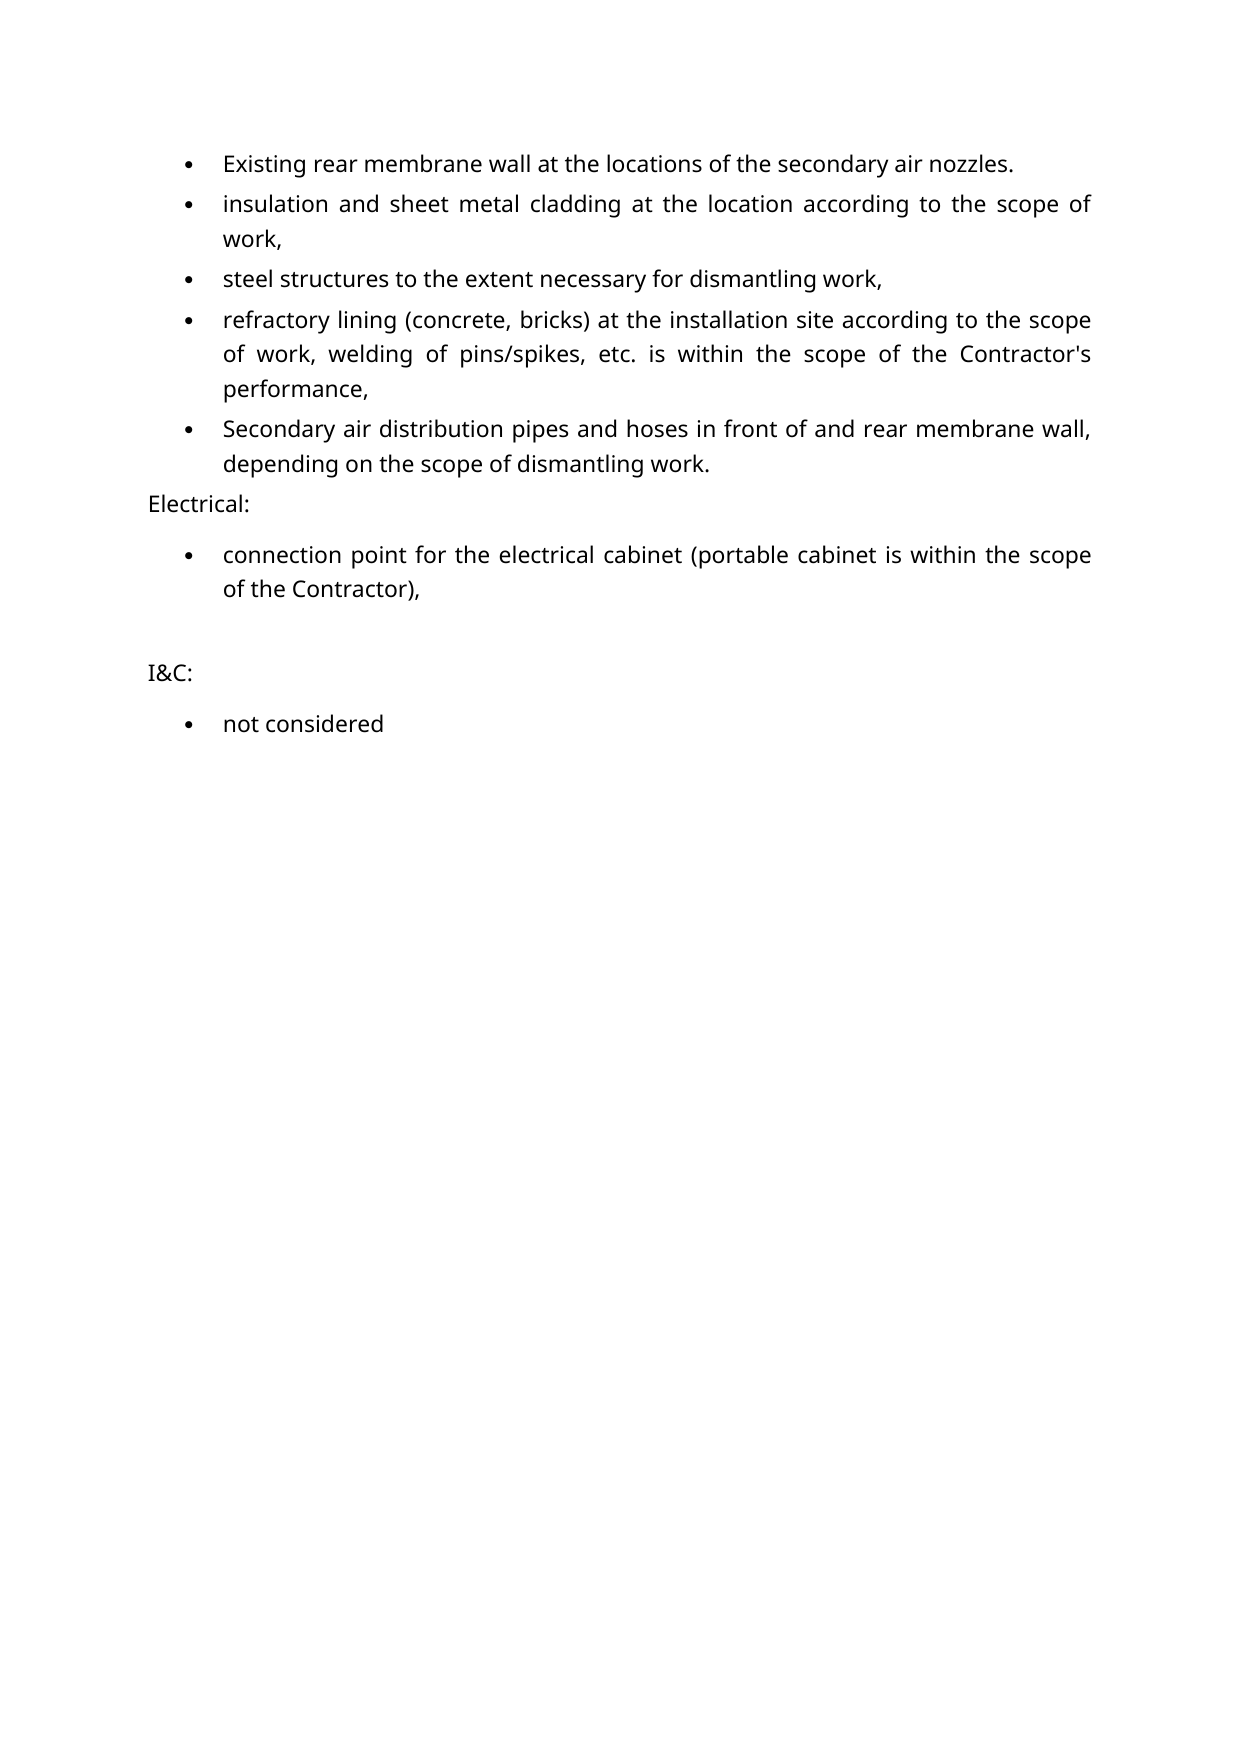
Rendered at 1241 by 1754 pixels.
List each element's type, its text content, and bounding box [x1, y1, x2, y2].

text Electrical: [148, 488, 1093, 519]
list Secondary air distribution pipes and hoses in front of and rear membrane wall, depending on the scope of dismantling work. [185, 413, 1093, 479]
list refractory lining (concrete, bricks) at the installation site according to the scope of work, welding of pins/spikes, etc. is within the scope of the Contractor's performance, [185, 304, 1093, 404]
list Existing rear membrane wall at the locations of the secondary air nozzles. [185, 148, 1093, 179]
list insulation and sheet metal cladding at the location according to the scope of work, [185, 188, 1093, 254]
list steel structures to the extent necessary for dismantling work, [185, 263, 1093, 294]
list not considered [185, 708, 1093, 739]
text I&C: [148, 657, 1093, 688]
list connection point for the electrical cabinet (portable cabinet is within the scope of the Contractor), [185, 539, 1093, 604]
